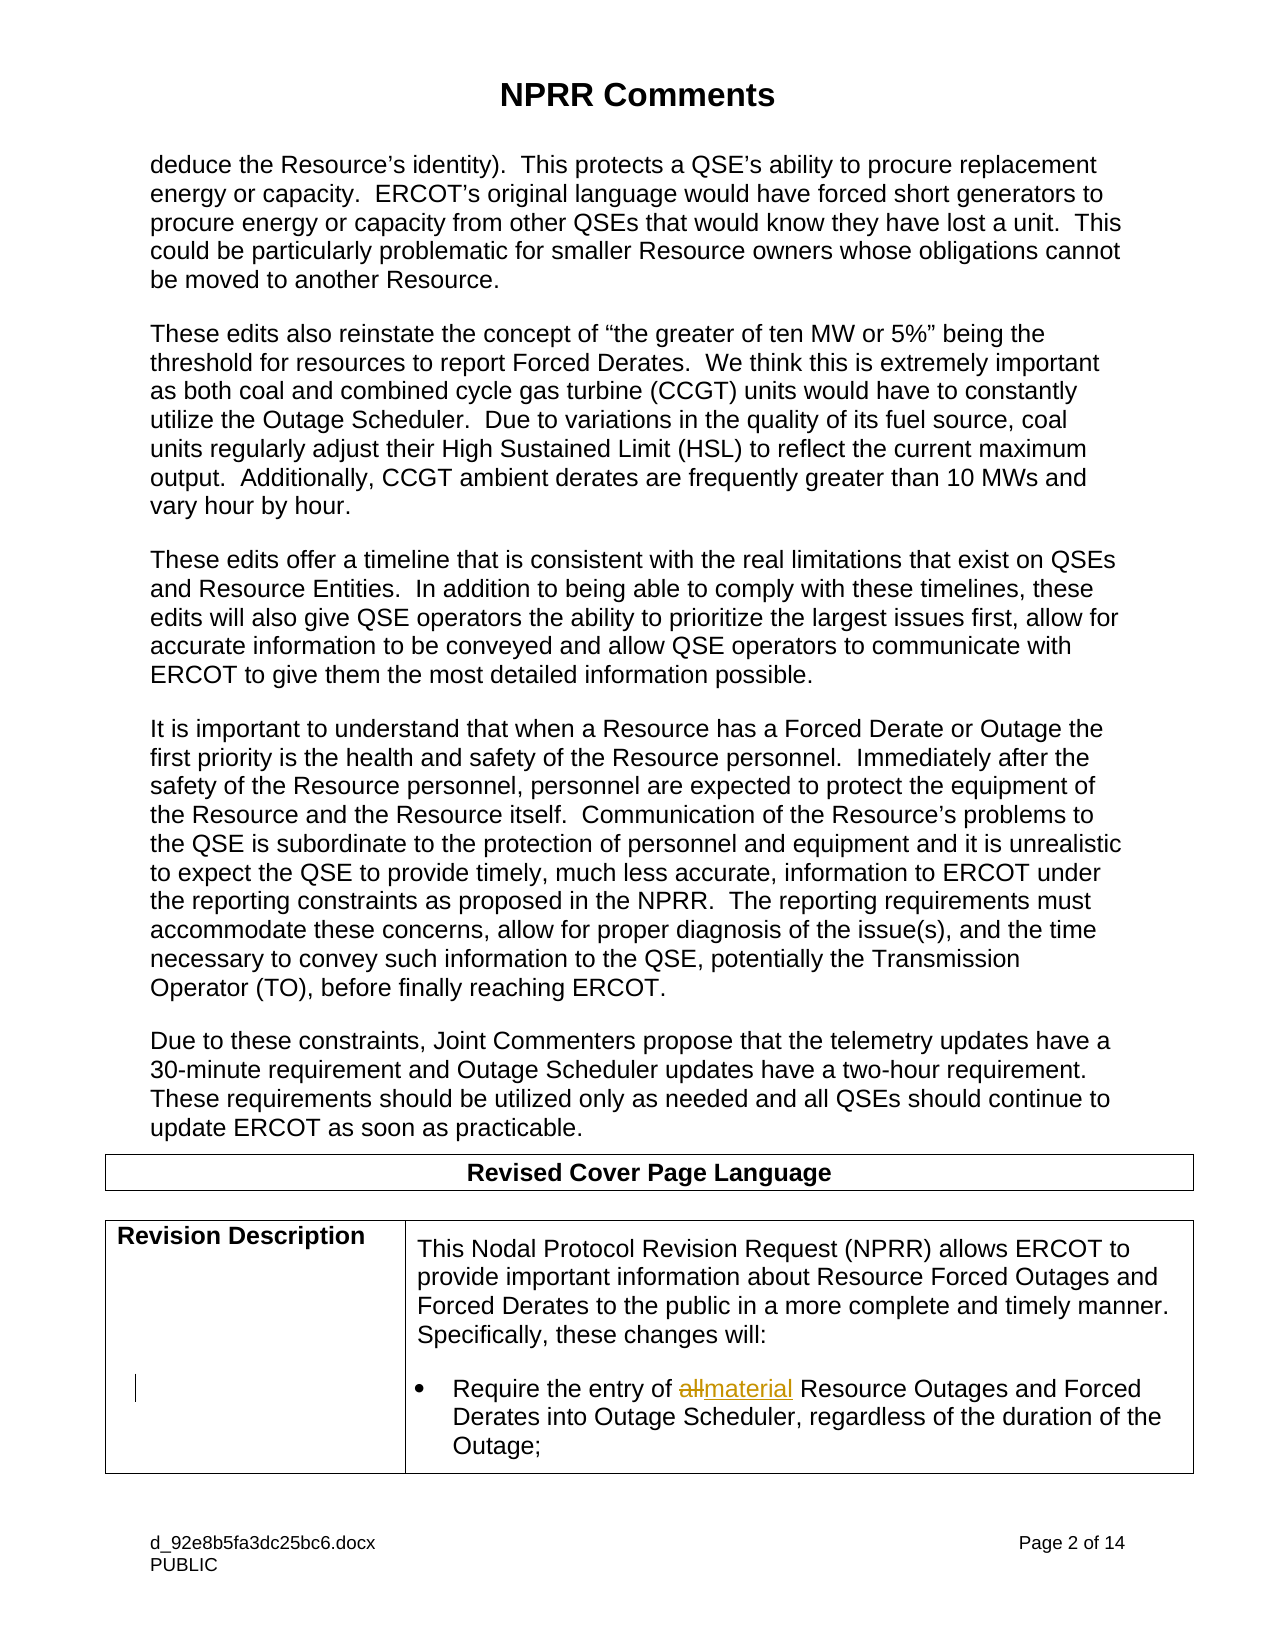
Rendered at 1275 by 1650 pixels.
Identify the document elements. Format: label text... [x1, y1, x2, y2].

text It is important to understand that when a Resource has a Forced Derate or Outage the first priority is the health and safety of the Resource personnel. Immediately after the safety of the Resource personnel, personnel are expected to protect the equipment of the Resource and the Resource itself. Communication of the Resource’s problems to the QSE is subordinate to the protection of personnel and equipment and it is unrealistic to expect the QSE to provide timely, much less accurate, information to ERCOT under the reporting constraints as proposed in the NPRR. The reporting requirements must accommodate these concerns, allow for proper diagnosis of the issue(s), and the time necessary to convey such information to the QSE, potentially the Transmission Operator (TO), before finally reaching ERCOT. [150, 714, 1125, 1001]
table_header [406, 1221, 1193, 1472]
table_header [106, 1221, 405, 1472]
table_header Revised Cover Page Language [106, 1155, 1193, 1190]
text These edits also reinstate the concept of “the greater of ten MW or 5%” being the threshold for resources to report Forced Derates. We think this is extremely important as both coal and combined cycle gas turbine (CCGT) units would have to constantly utilize the Outage Scheduler. Due to variations in the quality of its fuel source, coal units regularly adjust their High Sustained Limit (HSL) to reflect the current maximum output. Additionally, CCGT ambient derates are frequently greater than 10 MWs and vary hour by hour. [150, 319, 1125, 520]
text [150, 150, 1125, 294]
text Due to these constraints, Joint Commenters propose that the telemetry updates have a 30-minute requirement and Outage Scheduler updates have a two-hour requirement. These requirements should be utilized only as needed and all QSEs should continue to update ERCOT as soon as practicable. [150, 1026, 1125, 1141]
text These edits offer a timeline that is consistent with the real limitations that exist on QSEs and Resource Entities. In addition to being able to comply with these timelines, these edits will also give QSE operators the ability to prioritize the largest issues first, allow for accurate information to be conveyed and allow QSE operators to communicate with ERCOT to give them the most detailed information possible. [150, 545, 1125, 689]
